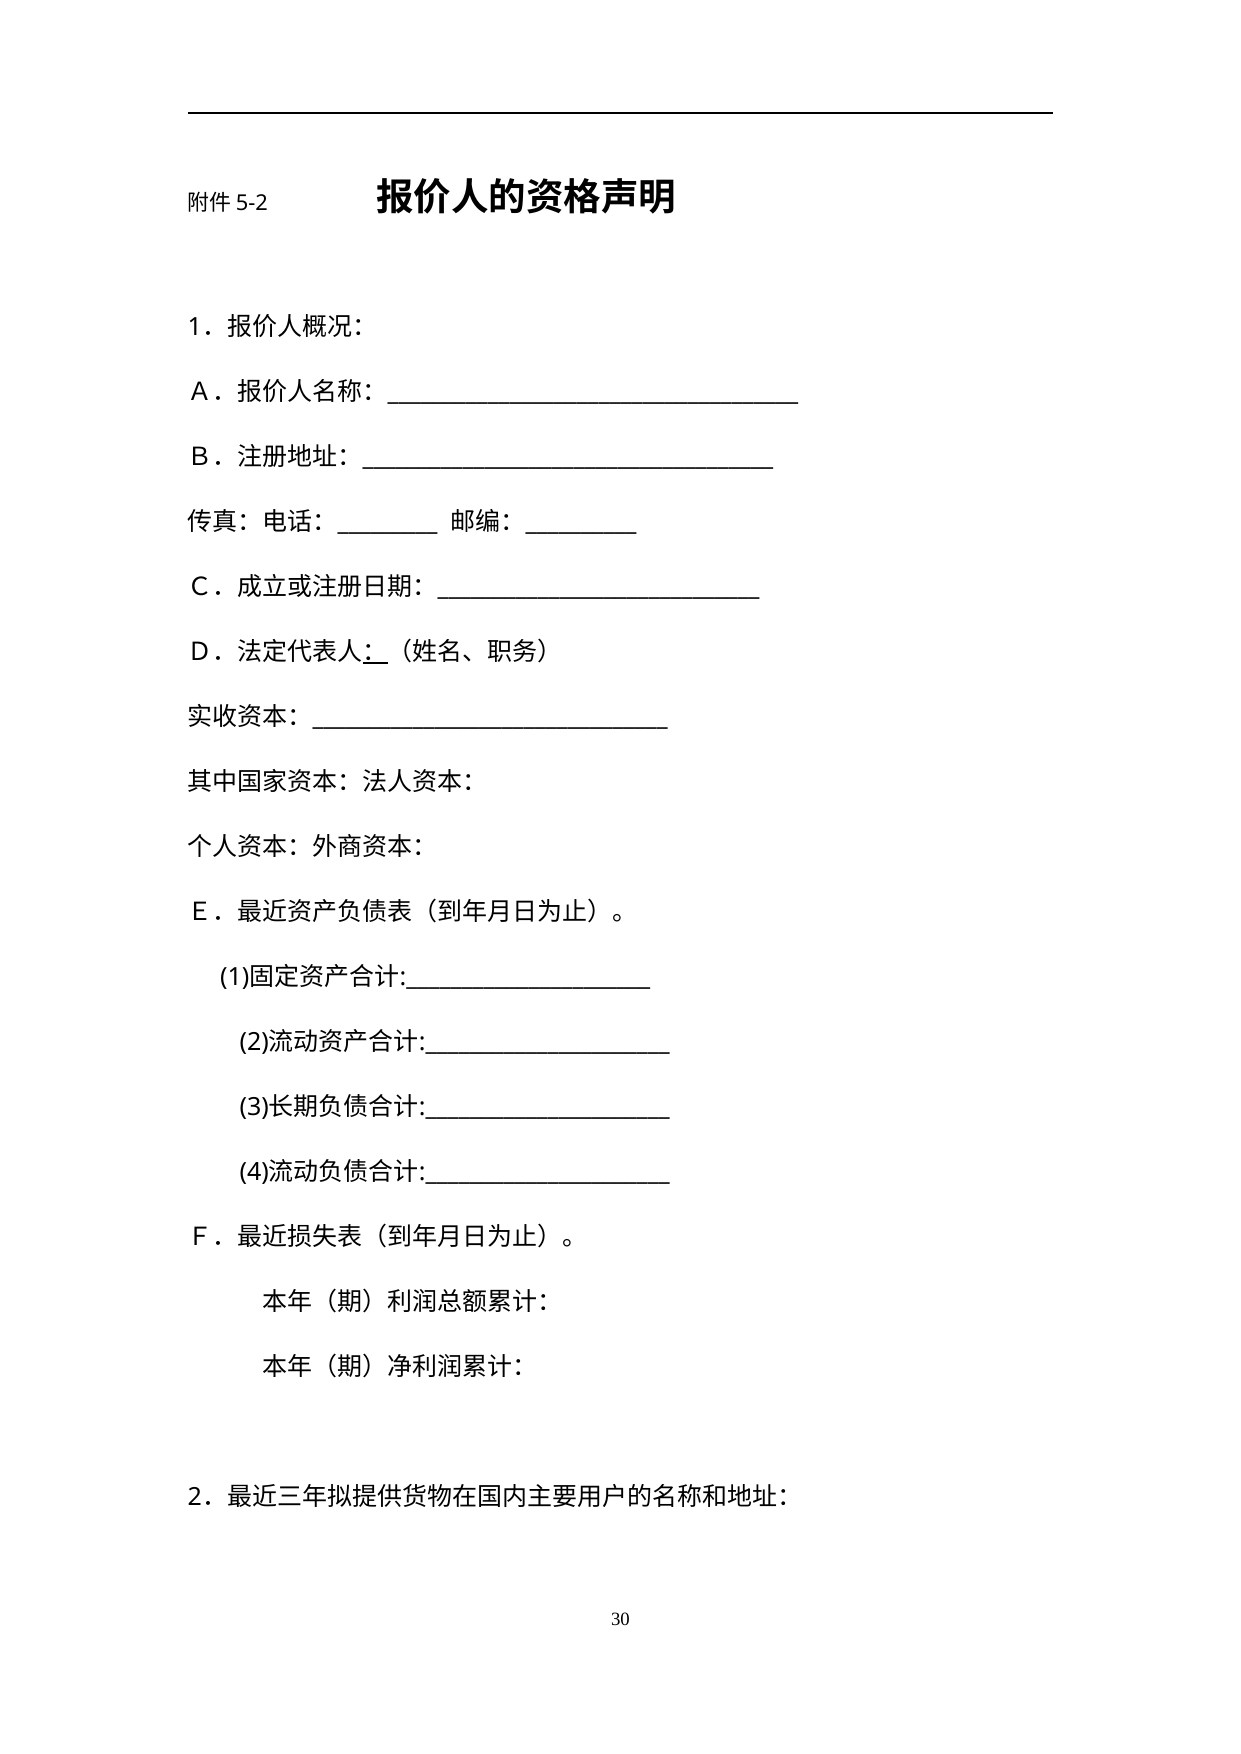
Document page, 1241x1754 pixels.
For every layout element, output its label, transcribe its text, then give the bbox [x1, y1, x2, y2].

text (1)固定资产合计:______________________ [187, 942, 1053, 1007]
text Ｆ．最近损失表（到年月日为止）。 [187, 1202, 1053, 1267]
text Ａ．报价人名称：_____________________________________ [187, 357, 1053, 422]
text 个人资本：外商资本： [187, 812, 1053, 877]
text Ｂ．注册地址：_____________________________________ [187, 422, 1053, 487]
text 实收资本：________________________________ [187, 682, 1053, 747]
text (4)流动负债合计:______________________ [187, 1137, 1053, 1202]
text Ｅ．最近资产负债表（到年月日为止）。 [187, 877, 1053, 942]
text 本年（期）利润总额累计： [187, 1267, 1053, 1332]
text (3)长期负债合计:______________________ [187, 1072, 1053, 1137]
text 附件5-2 报价人的资格声明 [187, 162, 1053, 227]
text 本年（期）净利润累计： [187, 1332, 1053, 1397]
text 2．最近三年拟提供货物在国内主要用户的名称和地址： [187, 1462, 1053, 1527]
text Ｄ．法定代表人：（姓名、职务） [187, 617, 1053, 682]
text Ｃ．成立或注册日期：_____________________________ [187, 552, 1053, 617]
text 传真：电话：_________ 邮编：__________ [187, 487, 1053, 552]
text (2)流动资产合计:______________________ [187, 1007, 1053, 1072]
text 其中国家资本：法人资本： [187, 747, 1053, 812]
text 1．报价人概况： [187, 292, 1053, 357]
